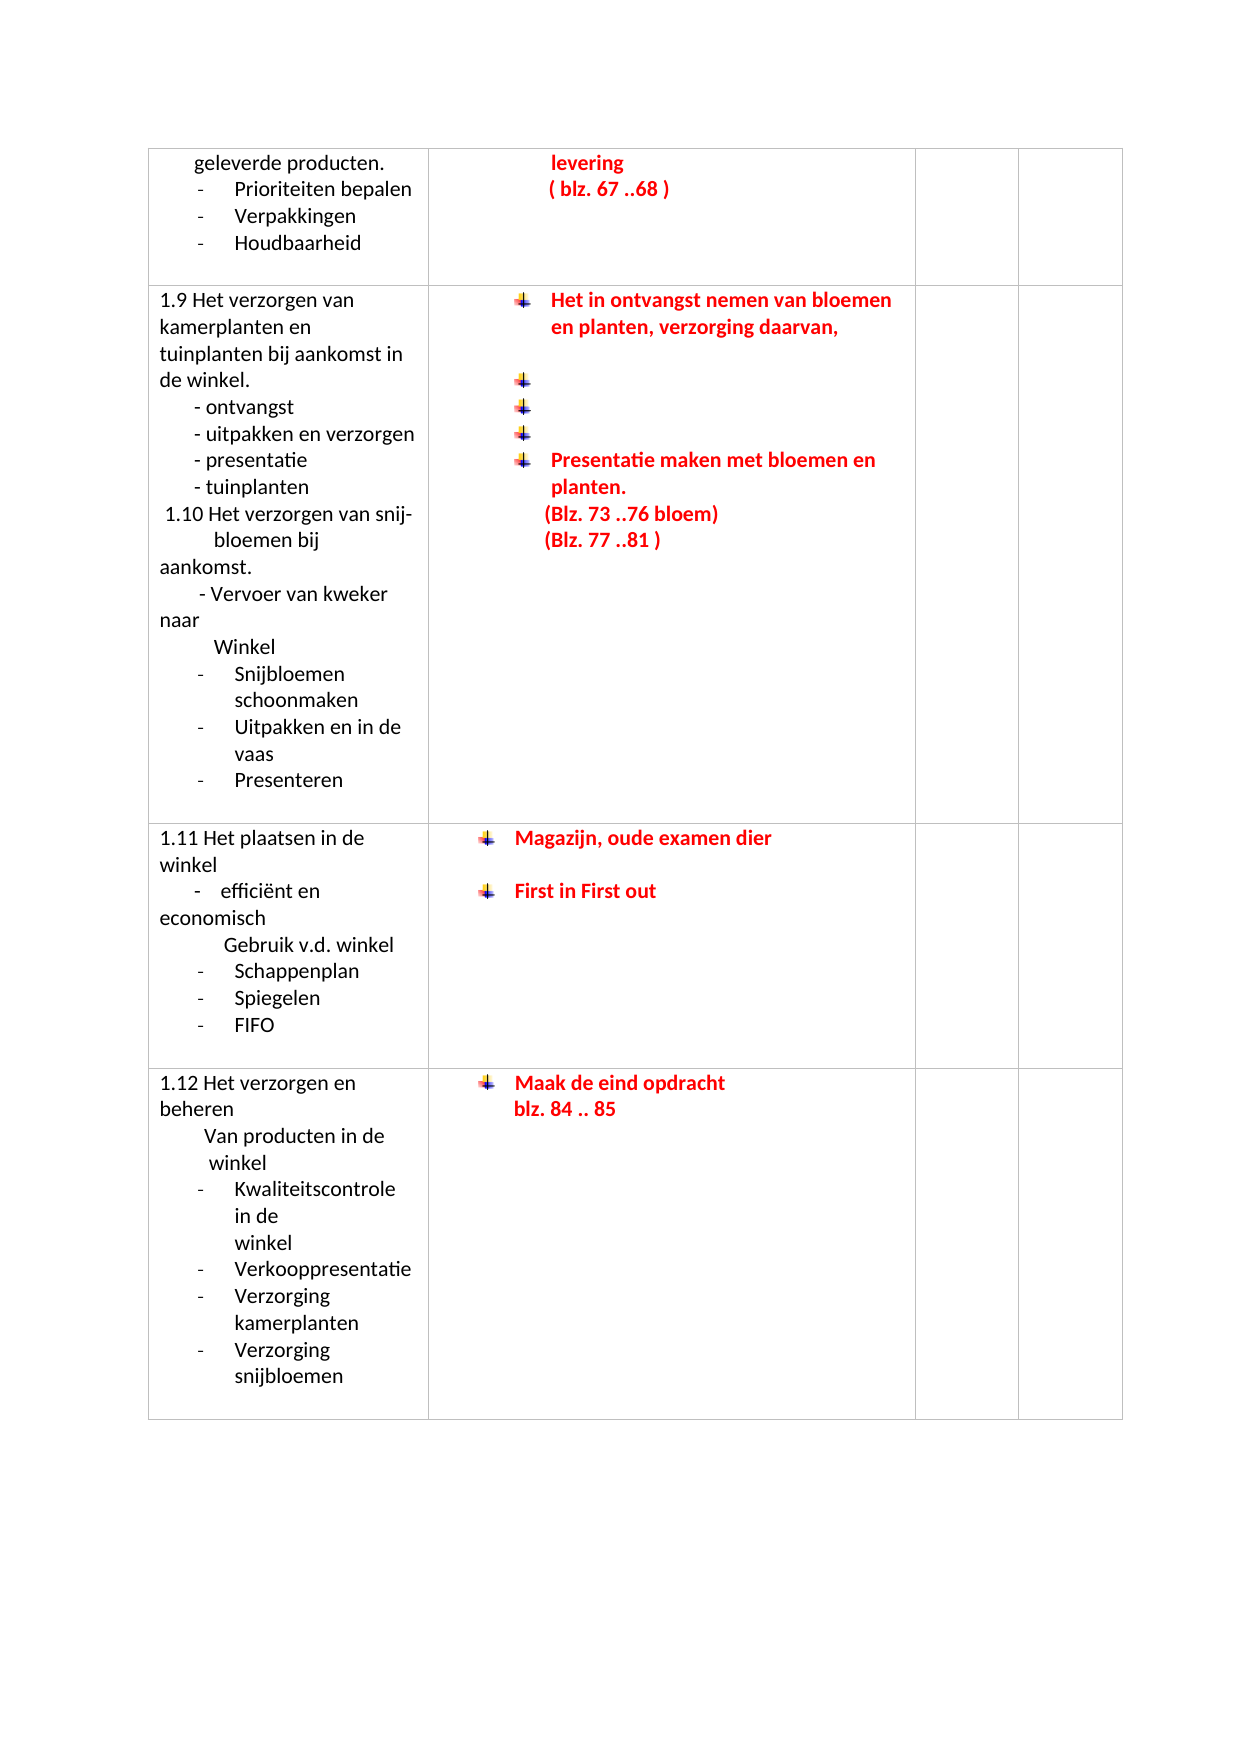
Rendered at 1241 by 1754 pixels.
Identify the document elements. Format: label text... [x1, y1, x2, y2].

table_cell 1.9 Het verzorgen van kamerplanten en tuinplanten bij aankomst in de winkel. - ontvangst - uitpakken en verzorgen - presentatie - tuinplanten 1.10 Het verzorgen van snij- bloemen bij aankomst. - Vervoer van kweker naar Winkel Snijbloemen schoonmaken Uitpakken en in de vaas Presenteren [149, 286, 428, 823]
picture [478, 882, 495, 899]
table_cell [1019, 824, 1122, 1068]
table_cell [916, 149, 1018, 285]
table_cell Maak de eind opdracht blz. 84 .. 85 [429, 1069, 915, 1419]
picture [514, 397, 531, 415]
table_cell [429, 149, 915, 285]
picture [514, 451, 531, 468]
table_cell [1019, 1069, 1122, 1419]
picture [478, 829, 495, 846]
table_cell [1019, 286, 1122, 823]
table_cell [1019, 149, 1122, 285]
table_cell Het in ontvangst nemen van bloemen en planten, verzorging daarvan, Presentatie maken met bloemen en planten. (Blz. 73 ..76 bloem) (Blz. 77 ..81 ) [429, 286, 915, 823]
picture [514, 371, 531, 388]
picture [514, 291, 531, 308]
table_cell [916, 1069, 1018, 1419]
picture [478, 1073, 495, 1090]
table_cell 1.12 Het verzorgen en beheren Van producten in de winkel Kwaliteitscontrole in de winkel Verkooppresentatie Verzorging kamerplanten Verzorging snijbloemen [149, 1069, 428, 1419]
picture [514, 424, 531, 441]
table_cell Magazijn, oude examen dier First in First out [429, 824, 915, 1068]
table_cell [916, 286, 1018, 823]
table_cell [916, 824, 1018, 1068]
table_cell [149, 149, 428, 285]
table_cell 1.11 Het plaatsen in de winkel - efficiënt en economisch Gebruik v.d. winkel Schappenplan Spiegelen FIFO [149, 824, 428, 1068]
